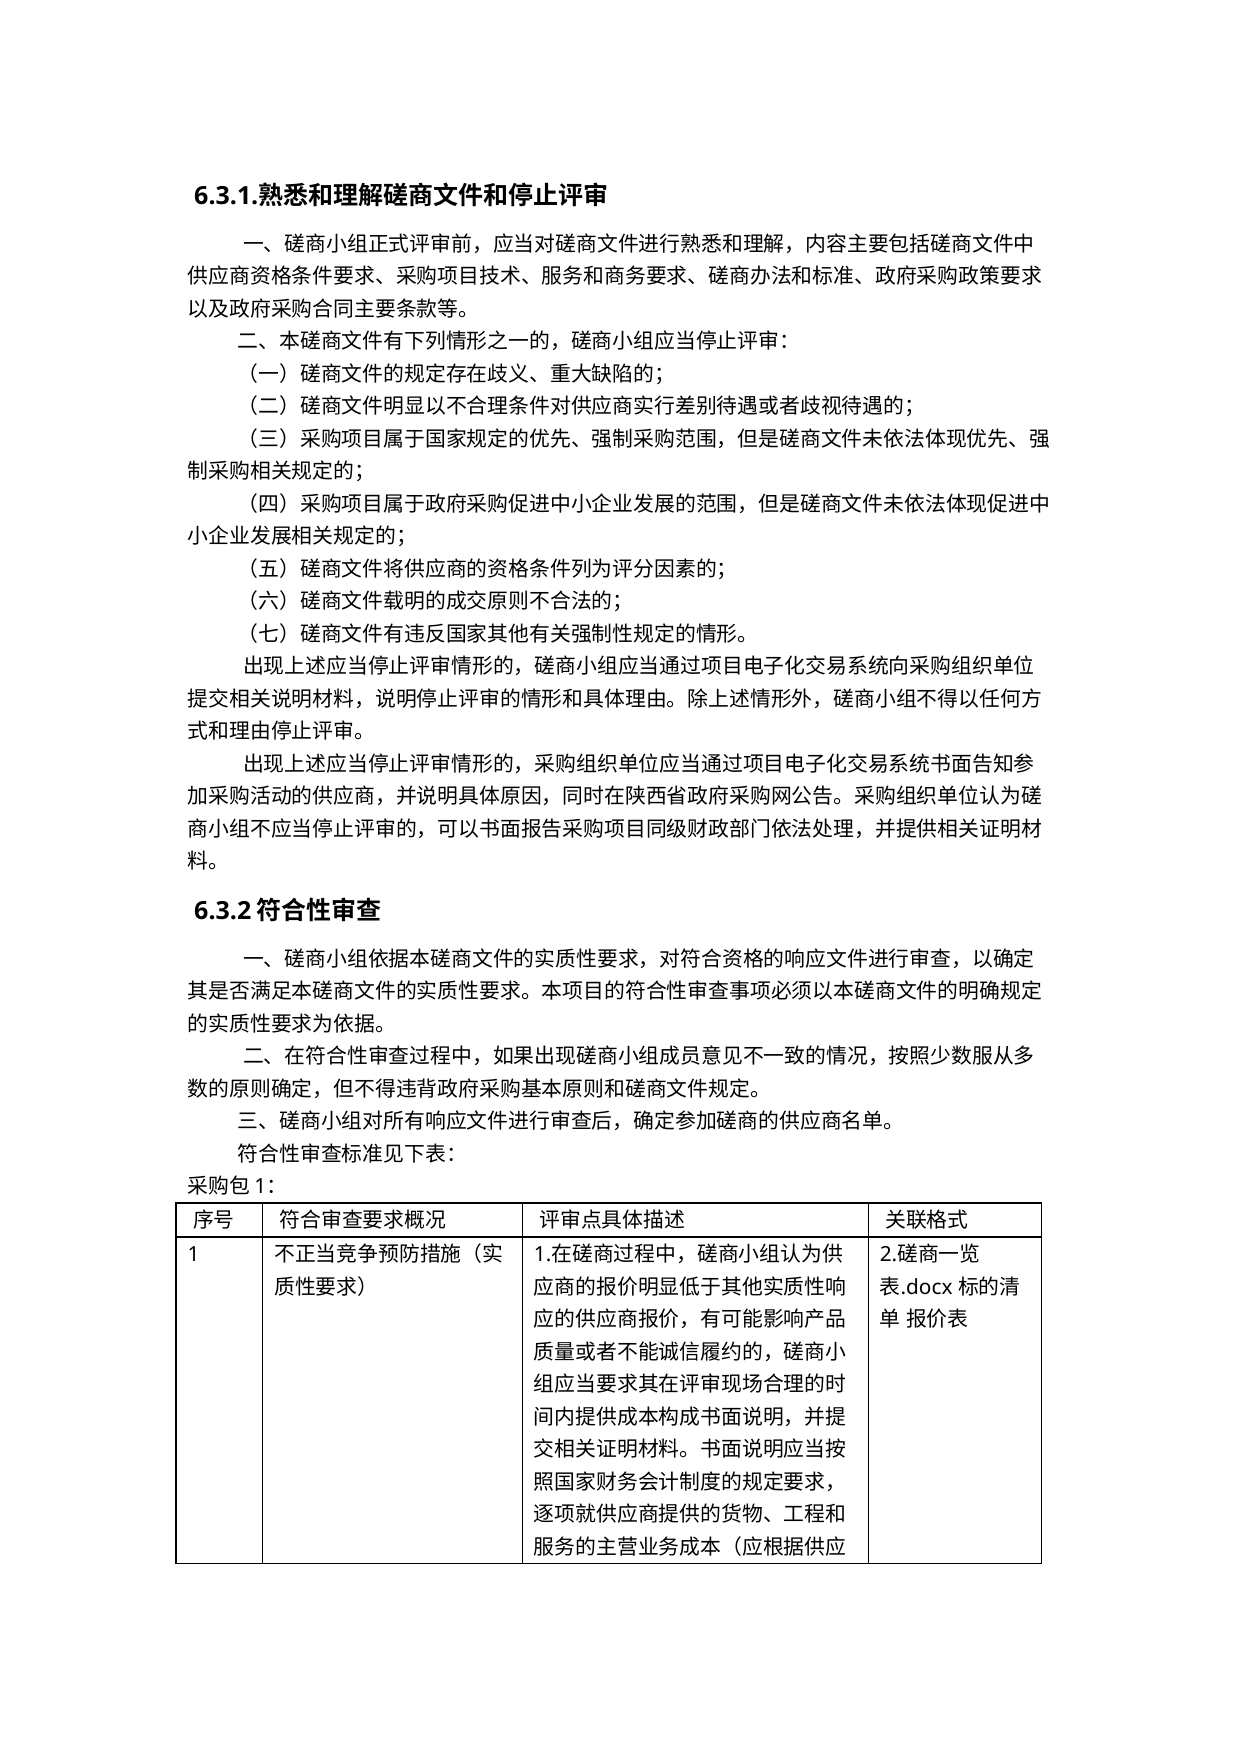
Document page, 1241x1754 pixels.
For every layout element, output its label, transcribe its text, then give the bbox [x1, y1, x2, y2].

text 二、在符合性审查过程中，如果出现磋商小组成员意见不一致的情况，按照少数服从多数的原则确定，但不得违背政府采购基本原则和磋商文件规定。 [187, 1039, 1053, 1104]
table_header 关联格式 [869, 1204, 1041, 1236]
text （七）磋商文件有违反国家其他有关强制性规定的情形。 [187, 617, 1053, 649]
text 三、磋商小组对所有响应文件进行审查后，确定参加磋商的供应商名单。 [187, 1104, 1053, 1137]
text 二、本磋商文件有下列情形之一的，磋商小组应当停止评审： [187, 324, 1053, 357]
text 6.3.2符合性审查 [187, 877, 1053, 942]
text （三）采购项目属于国家规定的优先、强制采购范围，但是磋商文件未依法体现优先、强制采购相关规定的； [187, 422, 1053, 487]
text 采购包1： [187, 1169, 1053, 1202]
text （四）采购项目属于政府采购促进中小企业发展的范围，但是磋商文件未依法体现促进中小企业发展相关规定的； [187, 487, 1053, 552]
table_cell 不正当竞争预防措施（实质性要求） [263, 1238, 522, 1563]
table_header 序号 [177, 1204, 262, 1236]
table_header 符合审查要求概况 [263, 1204, 522, 1236]
text （六）磋商文件载明的成交原则不合法的； [187, 584, 1053, 617]
text 出现上述应当停止评审情形的，磋商小组应当通过项目电子化交易系统向采购组织单位提交相关说明材料，说明停止评审的情形和具体理由。除上述情形外，磋商小组不得以任何方式和理由停止评审。 [187, 649, 1053, 747]
text 一、磋商小组依据本磋商文件的实质性要求，对符合资格的响应文件进行审查，以确定其是否满足本磋商文件的实质性要求。本项目的符合性审查事项必须以本磋商文件的明确规定的实质性要求为依据。 [187, 942, 1053, 1039]
text 出现上述应当停止评审情形的，采购组织单位应当通过项目电子化交易系统书面告知参加采购活动的供应商，并说明具体原因，同时在陕西省政府采购网公告。采购组织单位认为磋商小组不应当停止评审的，可以书面报告采购项目同级财政部门依法处理，并提供相关证明材料。 [187, 747, 1053, 877]
text 符合性审查标准见下表： [187, 1137, 1053, 1169]
table_header 评审点具体描述 [523, 1204, 868, 1236]
table_cell 1 [177, 1238, 262, 1563]
text （二）磋商文件明显以不合理条件对供应商实行差别待遇或者歧视待遇的； [187, 389, 1053, 422]
text （五）磋商文件将供应商的资格条件列为评分因素的； [187, 552, 1053, 584]
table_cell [523, 1238, 868, 1563]
text （一）磋商文件的规定存在歧义、重大缺陷的； [187, 357, 1053, 389]
text 一、磋商小组正式评审前，应当对磋商文件进行熟悉和理解，内容主要包括磋商文件中供应商资格条件要求、采购项目技术、服务和商务要求、磋商办法和标准、政府采购政策要求以及政府采购合同主要条款等。 [187, 227, 1053, 324]
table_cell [869, 1238, 1041, 1563]
text 6.3.1.熟悉和理解磋商文件和停止评审 [187, 162, 1053, 227]
